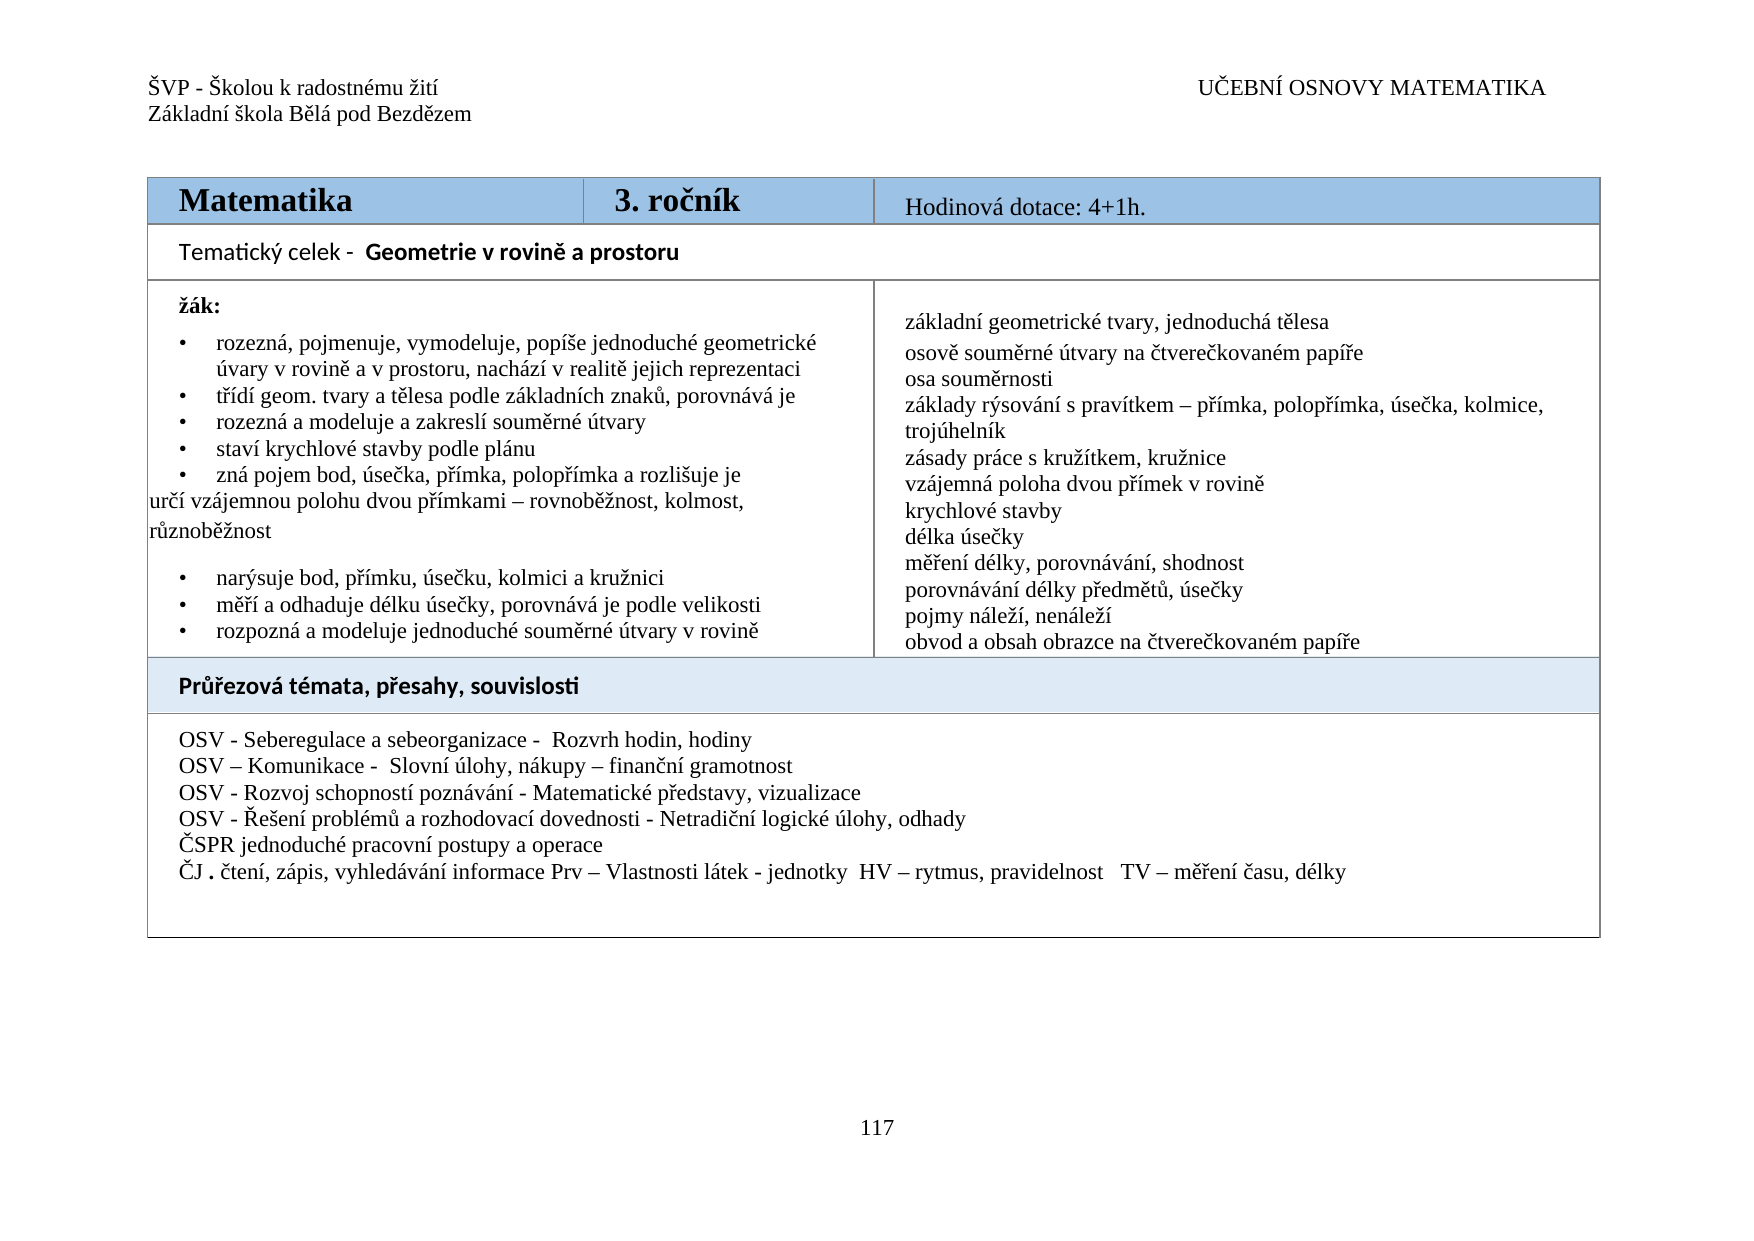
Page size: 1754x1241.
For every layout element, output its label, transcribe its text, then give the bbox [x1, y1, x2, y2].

table_cell Tematický celek - Geometrie v rovině a prostoru [148, 225, 1599, 279]
table_header Matematika [148, 178, 583, 223]
table_header 3. ročník [584, 178, 874, 223]
table_cell žák: rozezná, pojmenuje, vymodeluje, popíše jednoduché geometrické úvary v rovině a v prostoru, nachází v realitě jejich reprezentaci třídí geom. tvary a tělesa podle základních znaků, porovnává je rozezná a modeluje a zakreslí souměrné útvary staví krychlové stavby podle plánu zná pojem bod, úsečka, přímka, polopřímka a rozlišuje je určí vzájemnou polohu dvou přímkami – rovnoběžnost, kolmost, různoběžnost narýsuje bod, přímku, úsečku, kolmici a kružnici měří a odhaduje délku úsečky, porovnává je podle velikosti rozpozná a modeluje jednoduché souměrné útvary v rovině [148, 281, 873, 656]
table_cell Průřezová témata, přesahy, souvislosti [148, 658, 1599, 712]
table_cell základní geometrické tvary, jednoduchá tělesa osově souměrné útvary na čtverečkovaném papíře osa souměrnosti základy rýsování s pravítkem – přímka, polopřímka, úsečka, kolmice, trojúhelník zásady práce s kružítkem, kružnice vzájemná poloha dvou přímek v rovině krychlové stavby délka úsečky měření délky, porovnávání, shodnost porovnávání délky předmětů, úsečky pojmy náleží, nenáleží obvod a obsah obrazce na čtverečkovaném papíře [875, 281, 1599, 656]
table_header Hodinová dotace: 4+1h. [875, 178, 1599, 223]
table_cell OSV - Seberegulace a sebeorganizace - Rozvrh hodin, hodiny OSV – Komunikace - Slovní úlohy, nákupy – finanční gramotnost OSV - Rozvoj schopností poznávání - Matematické představy, vizualizace OSV - Řešení problémů a rozhodovací dovednosti - Netradiční logické úlohy, odhady ČSPR jednoduché pracovní postupy a operace ČJ . čtení, zápis, vyhledávání informace Prv – Vlastnosti látek - jednotky HV – rytmus, pravidelnost TV – měření času, délky [148, 714, 1599, 937]
